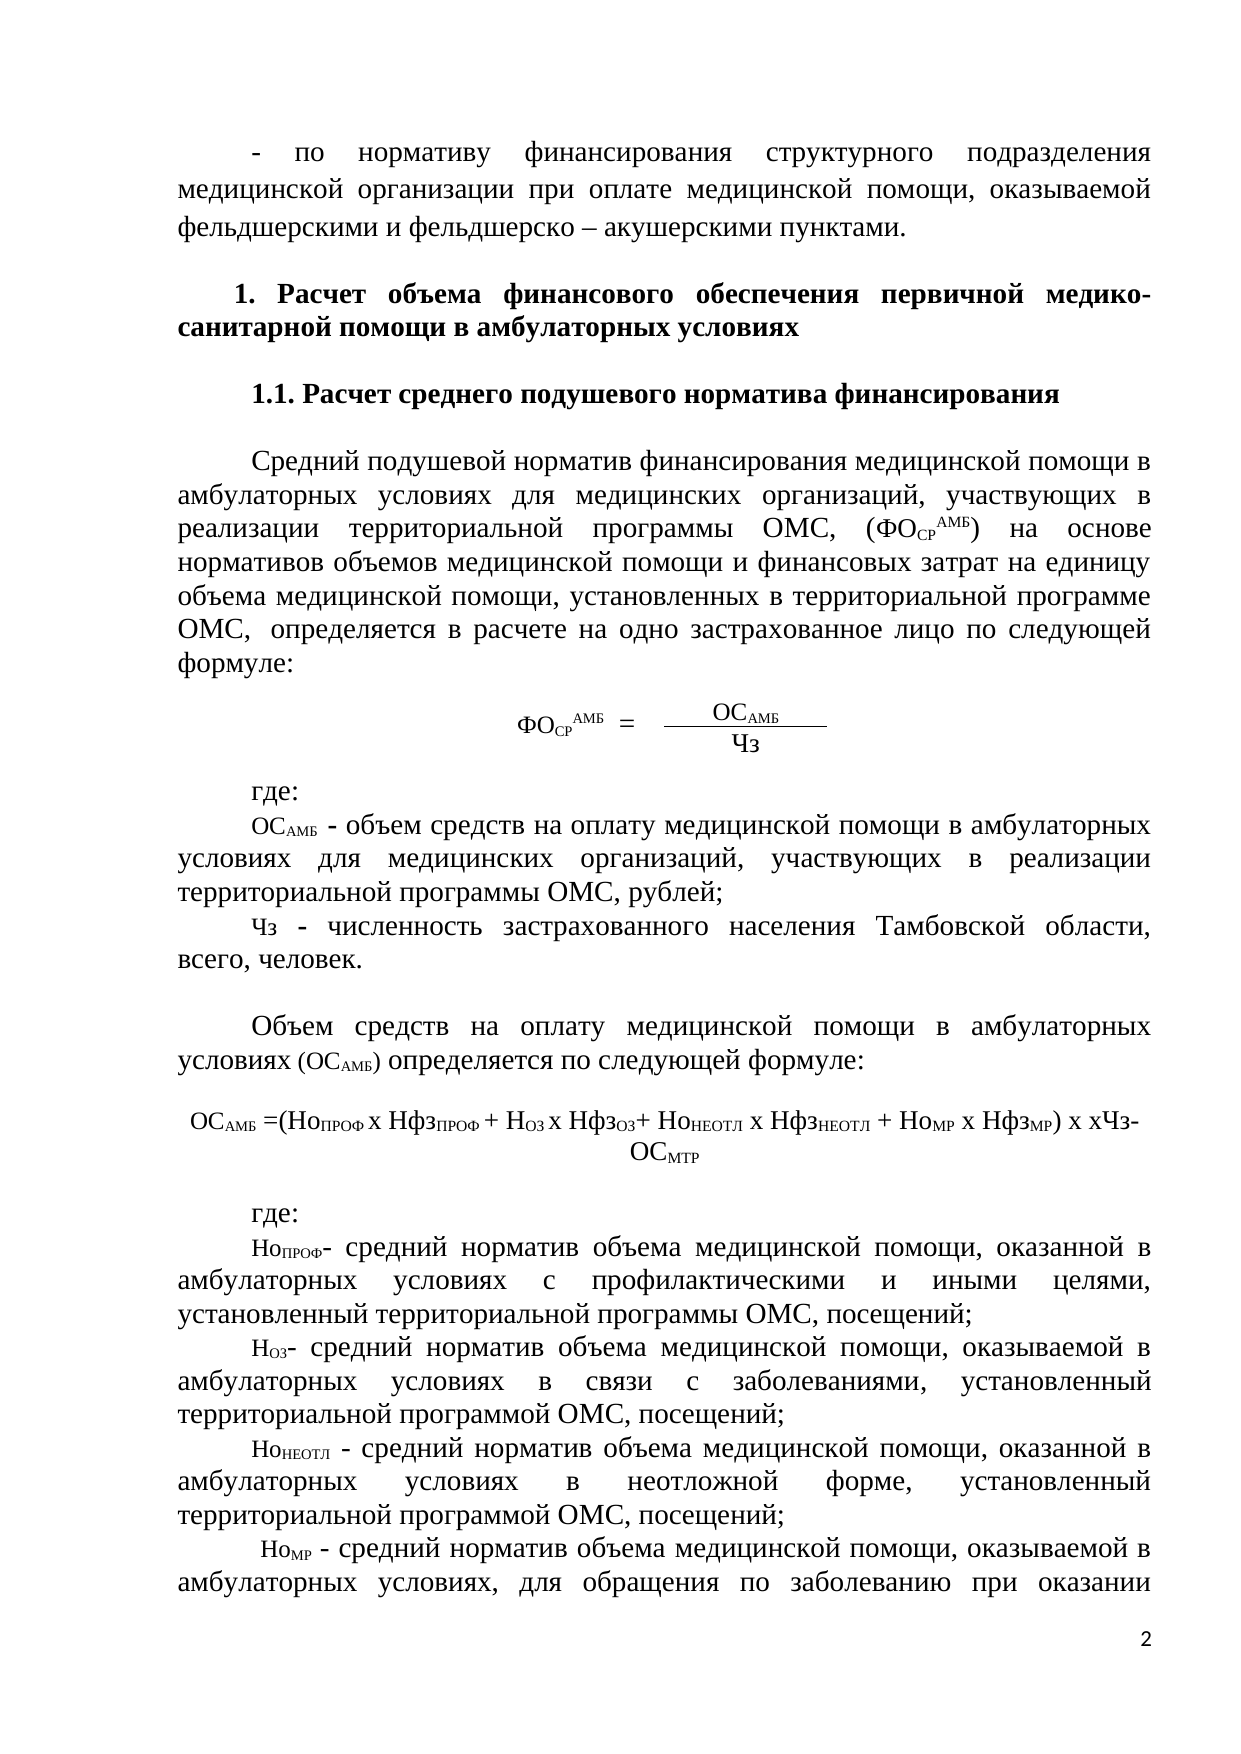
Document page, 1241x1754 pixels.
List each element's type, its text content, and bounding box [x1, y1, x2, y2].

text 1. Расчет объема финансового обеспечения первичной медико-санитарной помощи в амбулаторных условиях [177, 276, 1152, 343]
table_header ОСАМБ [664, 678, 827, 726]
table_cell Чз [664, 727, 827, 773]
text где: [177, 1195, 1152, 1229]
text ОСАМБ - объем средств на оплату медицинской помощи в амбулаторных условиях для медицинских организаций, участвующих в реализации территориальной программы ОМС, рублей; [177, 807, 1152, 908]
text Чз - численность застрахованного населения Тамбовской области, всего, человек. [177, 908, 1152, 975]
table_header ФОСРАМБ = [487, 678, 664, 773]
text Средний подушевой норматив финансирования медицинской помощи в амбулаторных условиях для медицинских организаций, участвующих в реализации территориальной программы ОМС, (ФОСРАМБ) на основе нормативов объемов медицинской помощи и финансовых затрат на единицу объема медицинской помощи, установленных в территориальной программе ОМС, определяется в расчете на одно застрахованное лицо по следующей формуле: [177, 443, 1152, 678]
text - по нормативу финансирования структурного подразделения медицинской организации при оплате медицинской помощи, оказываемой фельдшерскими и фельдшерско – акушерскими пунктами. [177, 130, 1152, 242]
text Объем средств на оплату медицинской помощи в амбулаторных условиях (ОСАМБ) определяется по следующей формуле: [177, 1008, 1152, 1075]
text ОСАМБ =(НоПРОФ х НфзПРОФ + НОЗ х НфзОЗ+ НоНЕОТЛ х НфзНЕОТЛ + НоМР х НфзМР) х хЧз-ОСМТР [177, 1104, 1152, 1166]
text где: [177, 773, 1152, 807]
text 1.1. Расчет среднего подушевого норматива финансирования [177, 376, 1152, 410]
text НоПРОФ- средний норматив объема медицинской помощи, оказанной в амбулаторных условиях с профилактическими и иными целями, установленный территориальной программы ОМС, посещений; [177, 1229, 1152, 1329]
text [177, 1531, 1152, 1598]
text НоНЕОТЛ - средний норматив объема медицинской помощи, оказанной в амбулаторных условиях в неотложной форме, установленный территориальной программой ОМС, посещений; [177, 1430, 1152, 1531]
text НОЗ- средний норматив объема медицинской помощи, оказываемой в амбулаторных условиях в связи с заболеваниями, установленный территориальной программой ОМС, посещений; [177, 1329, 1152, 1430]
